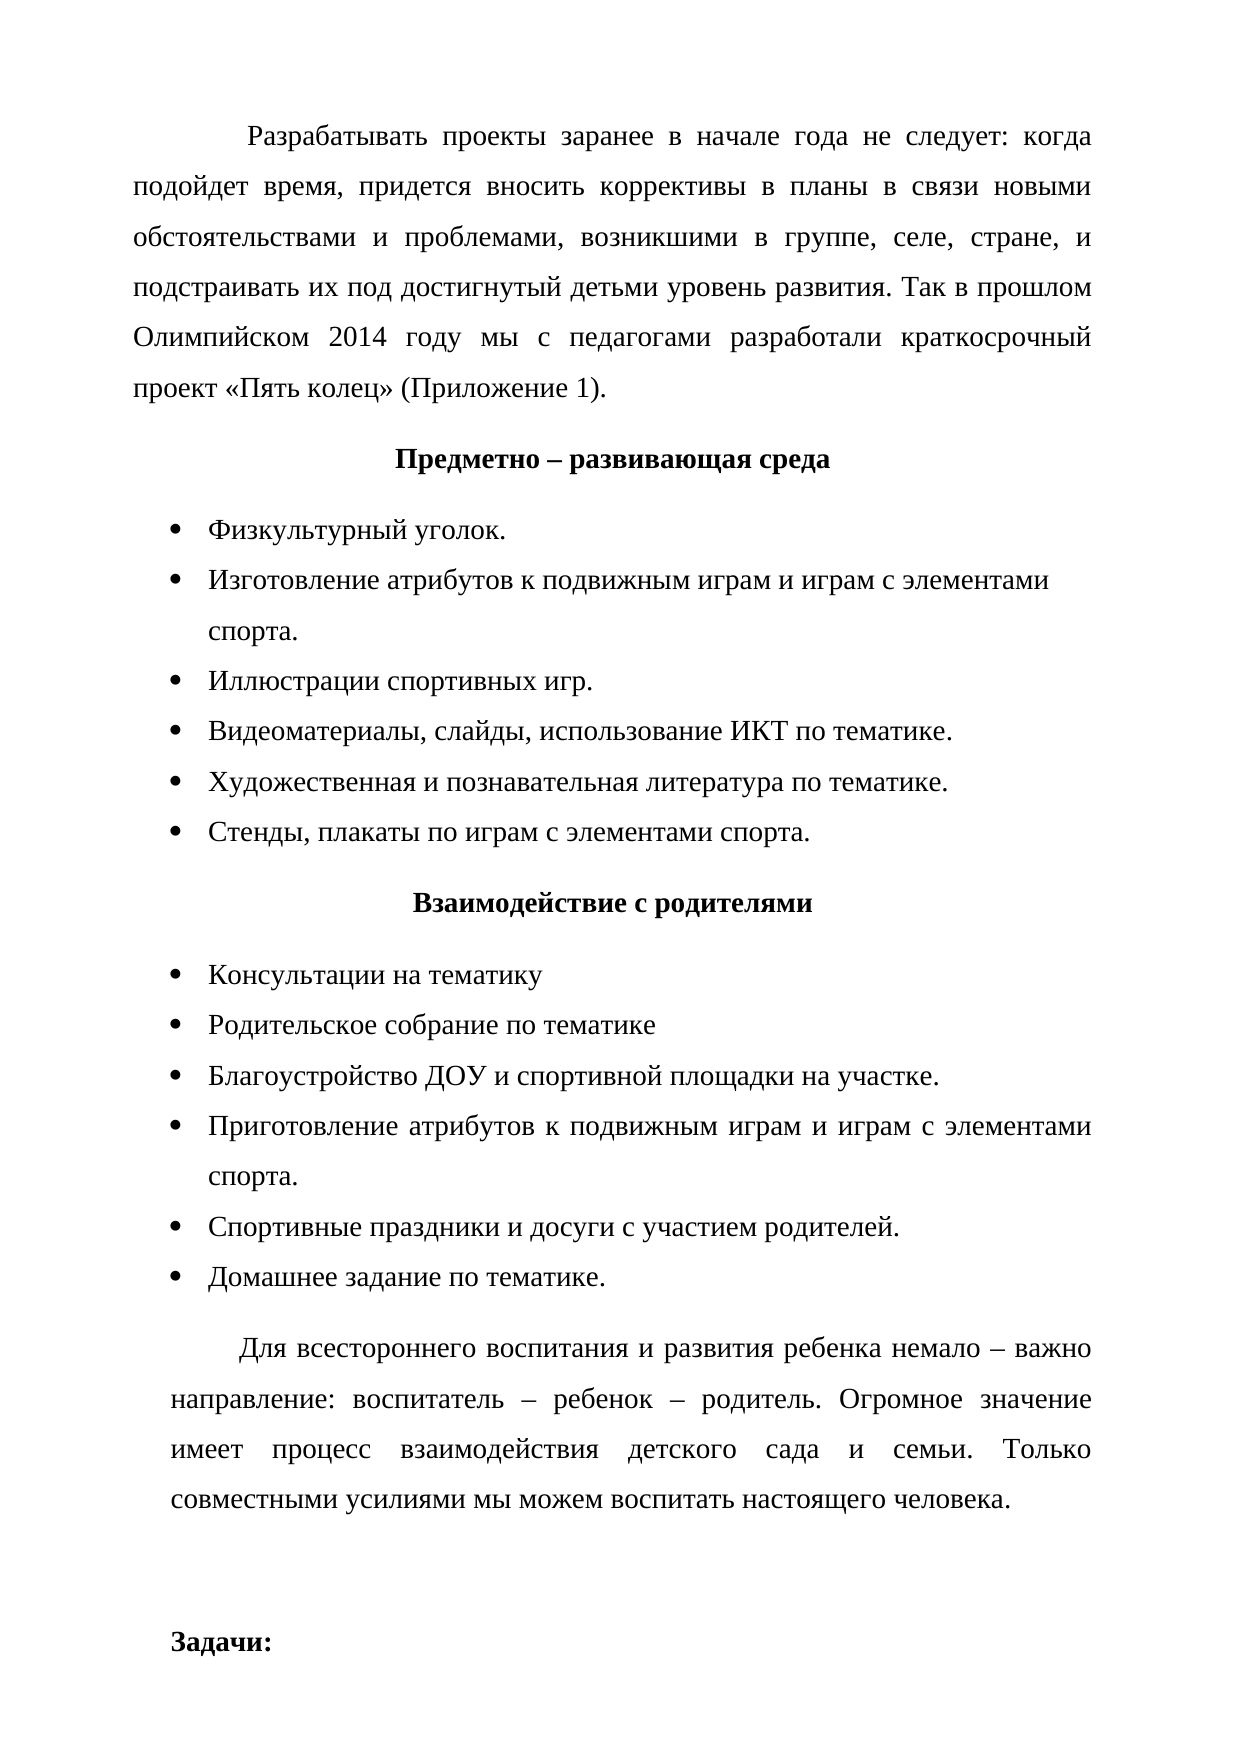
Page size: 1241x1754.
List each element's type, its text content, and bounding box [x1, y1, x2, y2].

list Изготовление атрибутов к подвижным играм и играм с элементами спорта. [170, 562, 1093, 646]
text Взаимодействие с родителями [133, 886, 1093, 919]
list Приготовление атрибутов к подвижным играм и играм с элементами спорта. [170, 1108, 1093, 1192]
list Благоустройство ДОУ и спортивной площадки на участке. [170, 1058, 1093, 1091]
list Родительское собрание по тематике [170, 1007, 1093, 1041]
list Стенды, плакаты по играм с элементами спорта. [170, 814, 1093, 848]
list Спортивные праздники и досуги с участием родителей. [170, 1209, 1093, 1242]
text Задачи: [170, 1624, 1093, 1657]
list Домашнее задание по тематике. [170, 1259, 1093, 1293]
list Консультации на тематику [170, 957, 1093, 990]
text Для всестороннего воспитания и развития ребенка немало – важно направление: воспитатель – ребенок – родитель. Огромное значение имеет процесс взаимодействия детского сада и семьи. Только совместными усилиями мы можем воспитать настоящего человека. [170, 1330, 1093, 1515]
list Иллюстрации спортивных игр. [170, 663, 1093, 697]
list Видеоматериалы, слайды, использование ИКТ по тематике. [170, 713, 1093, 747]
text Предметно – развивающая среда [133, 441, 1093, 474]
text Разрабатывать проекты заранее в начале года не следует: когда подойдет время, придется вносить коррективы в планы в связи новыми обстоятельствами и проблемами, возникшими в группе, селе, стране, и подстраивать их под достигнутый детьми уровень развития. Так в прошлом Олимпийском 2014 году мы с педагогами разработали краткосрочный проект «Пять колец» (Приложение 1). [133, 118, 1093, 403]
list Физкультурный уголок. [170, 512, 1093, 546]
list Художественная и познавательная литература по тематике. [170, 764, 1093, 798]
